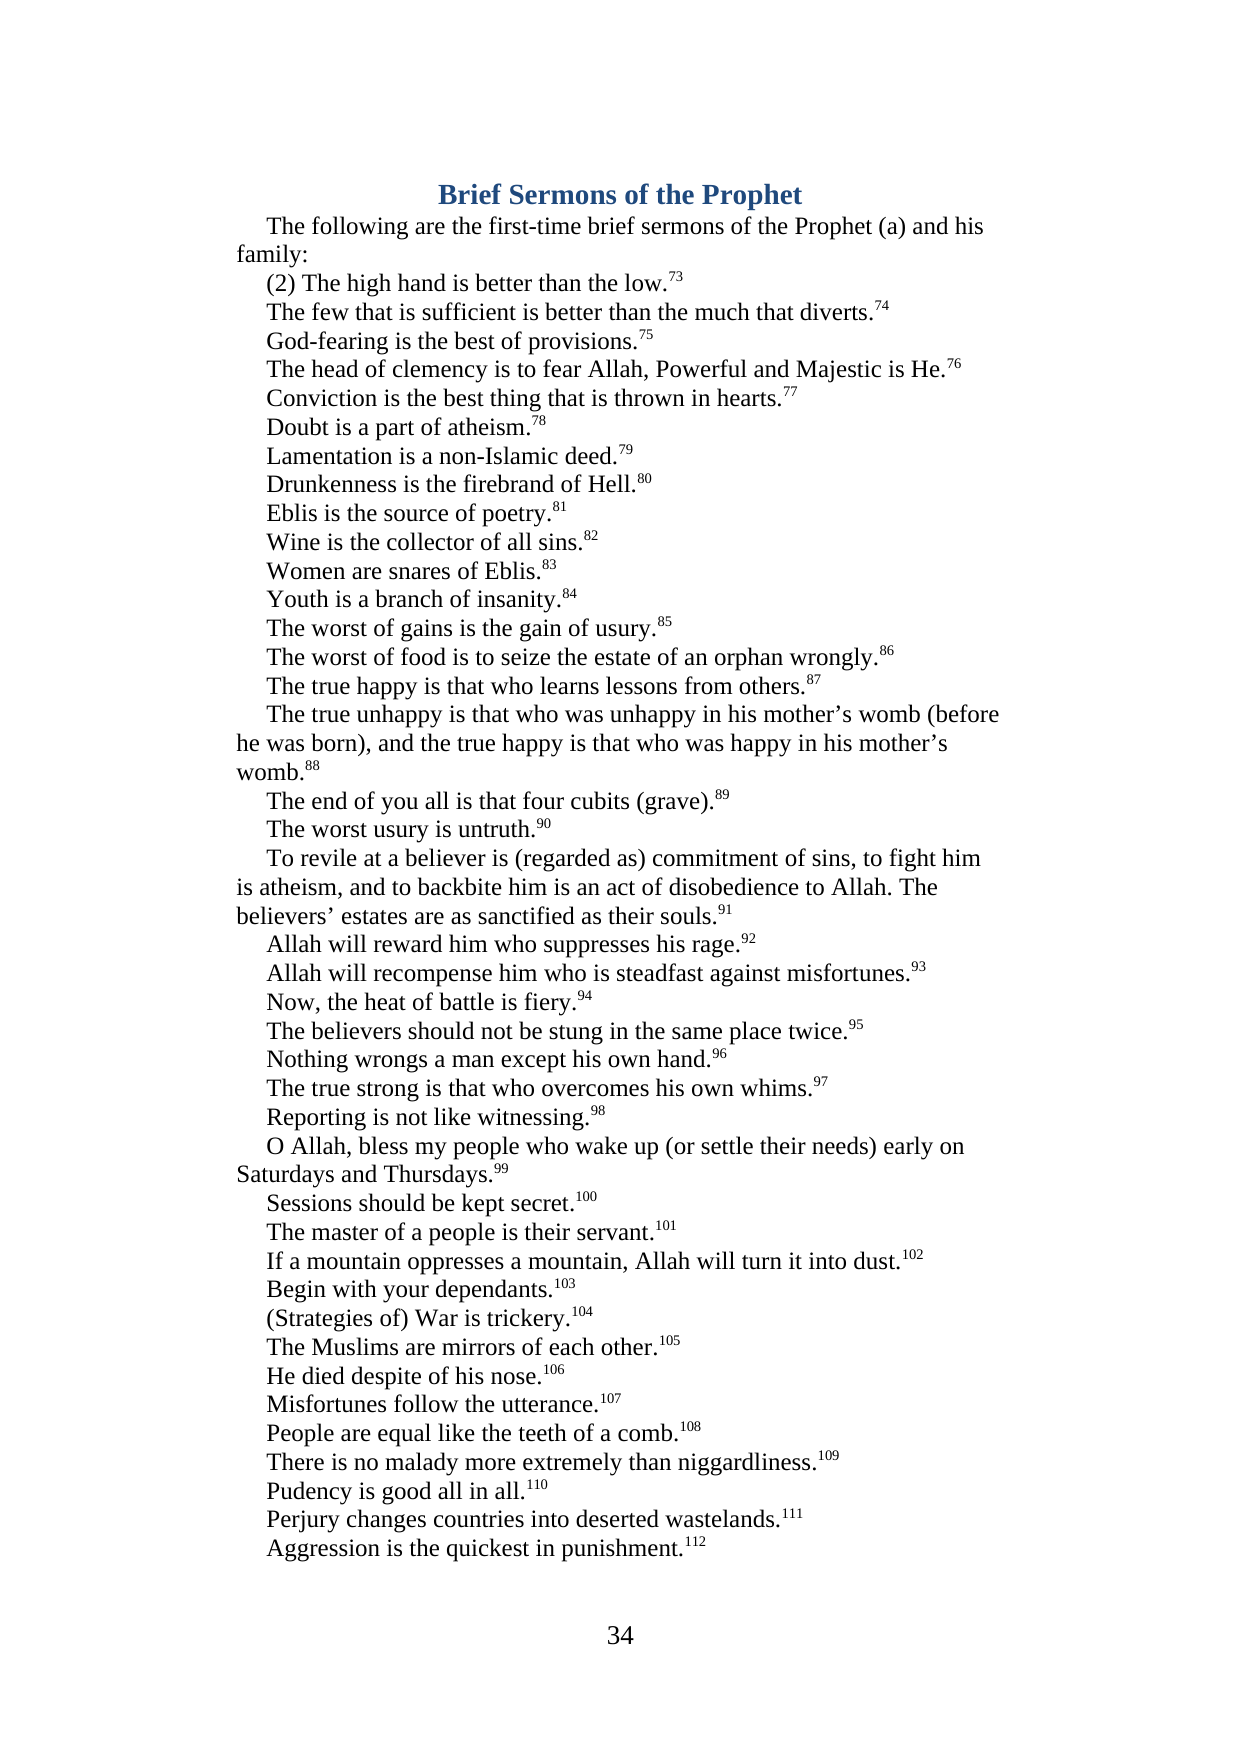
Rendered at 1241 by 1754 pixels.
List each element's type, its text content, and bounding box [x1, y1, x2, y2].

text (2) The high hand is better than the low. [236, 268, 1004, 297]
text The true happy is that who learns lessons from others. [236, 671, 1004, 699]
text The believers should not be stung in the same place twice. [236, 1016, 1004, 1044]
text The true strong is that who overcomes his own whims. [236, 1073, 1004, 1102]
text Begin with your dependants. [236, 1274, 1004, 1303]
text Lamentation is a non-Islamic deed. [236, 441, 1004, 469]
text Reporting is not like witnessing. [236, 1102, 1004, 1131]
text There is no malady more extremely than niggardliness. [236, 1447, 1004, 1476]
text Eblis is the source of poetry. [236, 498, 1004, 527]
text Youth is a branch of insanity. [236, 584, 1004, 613]
text Allah will recompense him who is steadfast against misfortunes. [236, 958, 1004, 987]
text The end of you all is that four cubits (grave). [236, 786, 1004, 814]
text Misfortunes follow the utterance. [236, 1389, 1004, 1418]
text Allah will reward him who suppresses his rage. [236, 929, 1004, 958]
text The true unhappy is that who was unhappy in his mother’s womb (before he was born), and the true happy is that who was happy in his mother’s womb. [236, 699, 1004, 786]
text The few that is sufficient is better than the much that diverts. [236, 297, 1004, 326]
text People are equal like the teeth of a comb. [236, 1418, 1004, 1447]
text Pudency is good all in all. [236, 1476, 1004, 1504]
text The head of clemency is to fear Allah, Powerful and Majestic is He. [236, 354, 1004, 383]
text Sessions should be kept secret. [236, 1188, 1004, 1217]
text Doubt is a part of atheism. [236, 412, 1004, 441]
text Drunkenness is the firebrand of Hell. [236, 469, 1004, 498]
text The master of a people is their servant. [236, 1217, 1004, 1246]
text Wine is the collector of all sins. [236, 527, 1004, 556]
text If a mountain oppresses a mountain, Allah will turn it into dust. [236, 1246, 1004, 1274]
text The worst of food is to seize the estate of an orphan wrongly. [236, 642, 1004, 671]
text He died despite of his nose. [236, 1361, 1004, 1389]
text Now, the heat of battle is fiery. [236, 987, 1004, 1016]
text Nothing wrongs a man except his own hand. [236, 1044, 1004, 1073]
text The worst usury is untruth. [236, 814, 1004, 843]
text (Strategies of) War is trickery. [236, 1303, 1004, 1332]
text The worst of gains is the gain of usury. [236, 613, 1004, 642]
text Perjury changes countries into deserted wastelands. [236, 1504, 1004, 1533]
text The Muslims are mirrors of each other. [236, 1332, 1004, 1361]
text God-fearing is the best of provisions. [236, 326, 1004, 354]
subtitle Brief Sermons of the Prophet [236, 177, 1004, 211]
text Conviction is the best thing that is thrown in hearts. [236, 383, 1004, 412]
text O Allah, bless my people who wake up (or settle their needs) early on Saturdays and Thursdays. [236, 1131, 1004, 1188]
text To revile at a believer is (regarded as) commitment of sins, to fight him is atheism, and to backbite him is an act of disobedience to Allah. The believers’ estates are as sanctified as their souls. [236, 843, 1004, 929]
text The following are the first-time brief sermons of the Prophet (a) and his family: [236, 211, 1004, 268]
text Aggression is the quickest in punishment. [236, 1533, 1004, 1562]
text Women are snares of Eblis. [236, 556, 1004, 584]
